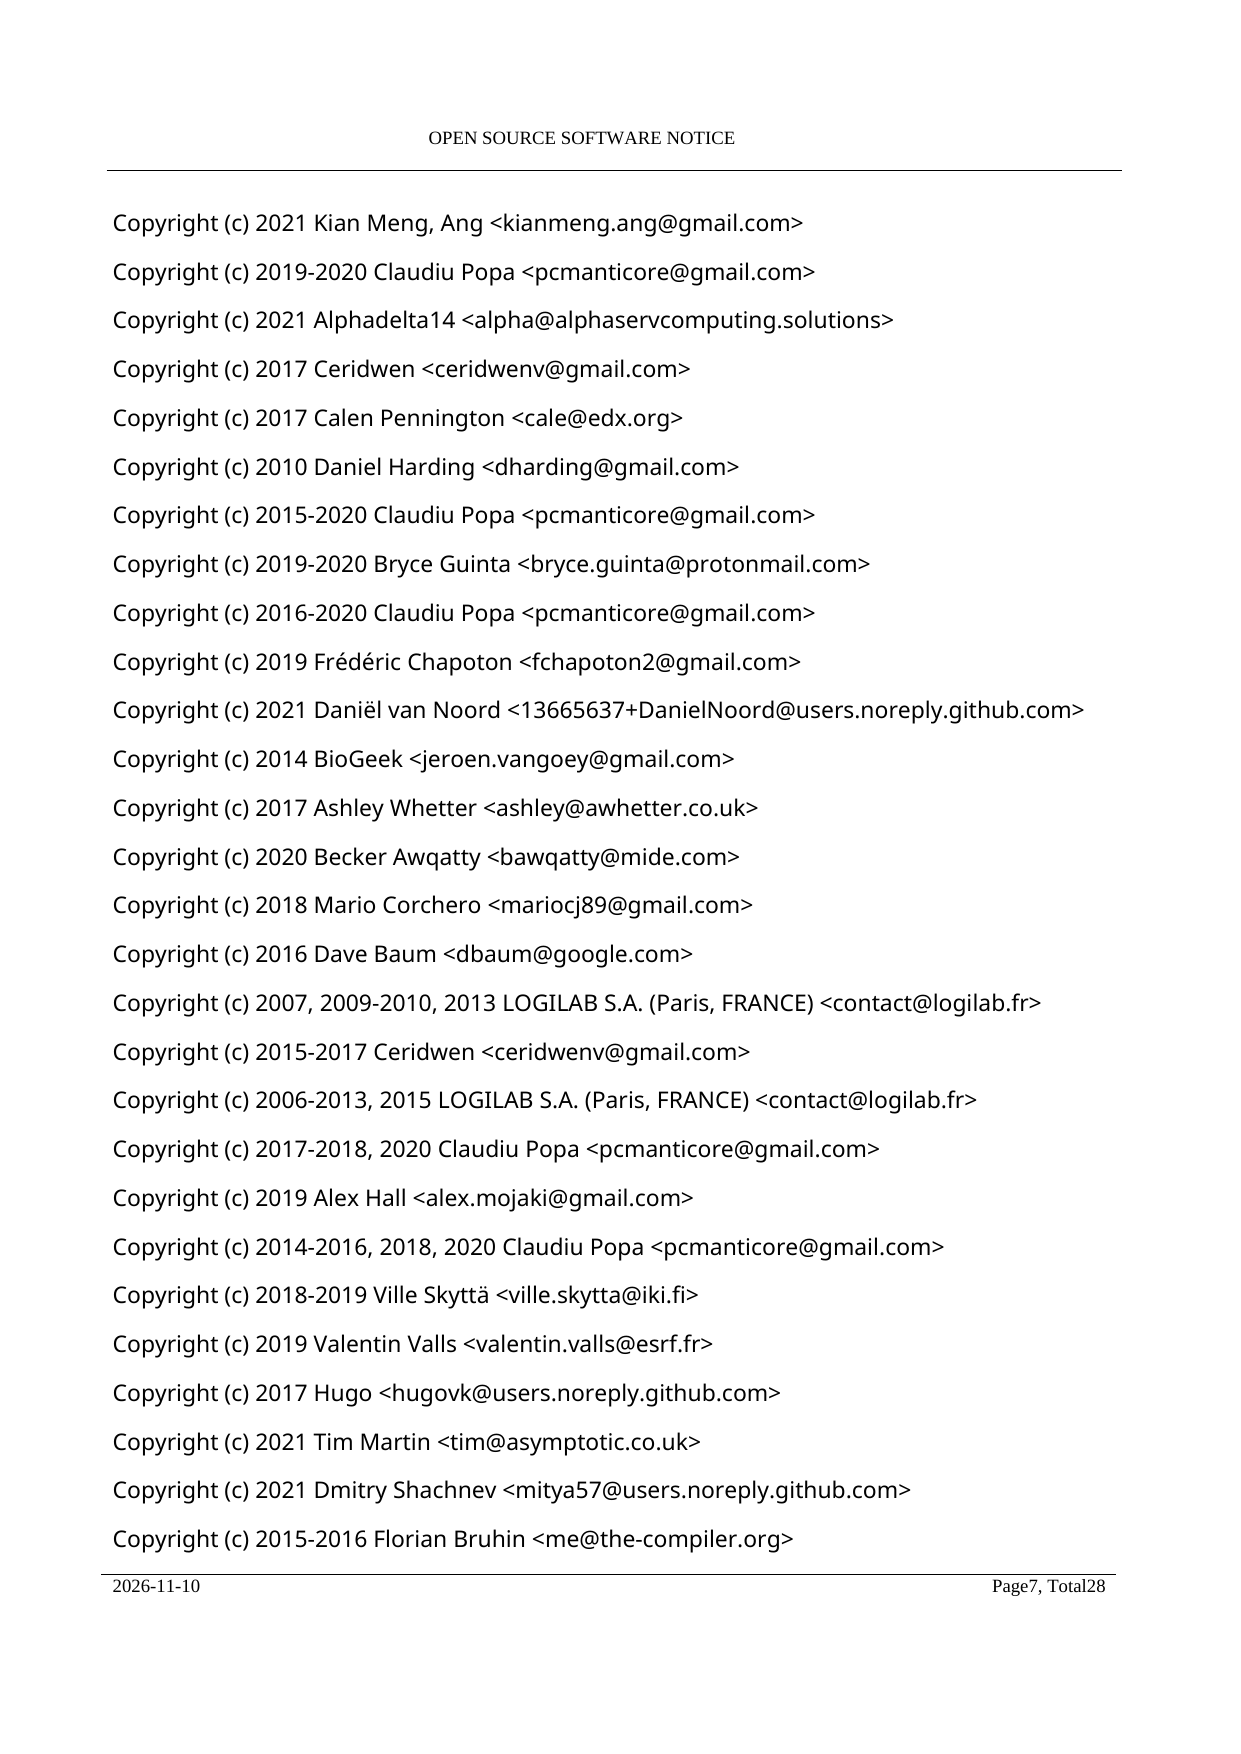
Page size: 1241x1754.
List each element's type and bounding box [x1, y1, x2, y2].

text [112, 206, 1128, 1555]
